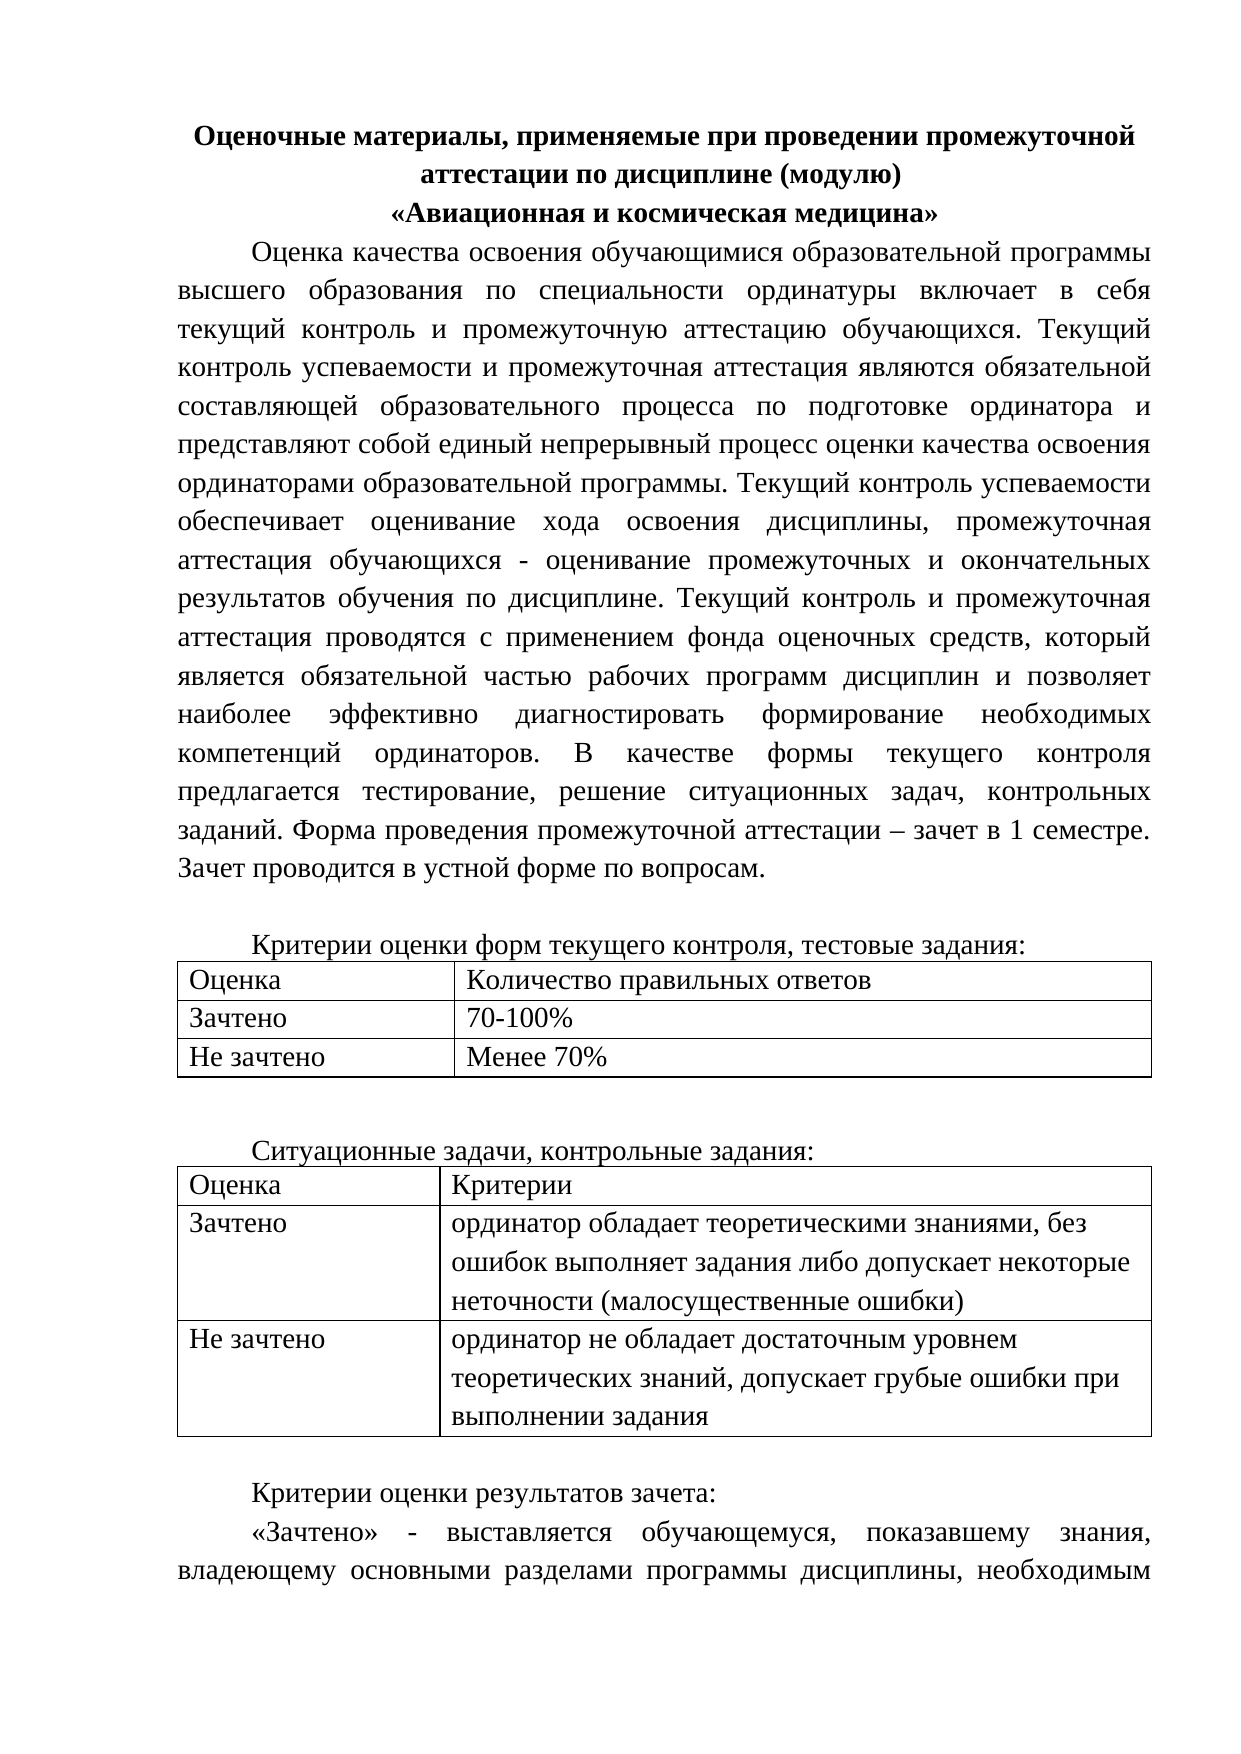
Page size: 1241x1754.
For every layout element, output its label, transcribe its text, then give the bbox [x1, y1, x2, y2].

list Оценка качества освоения обучающимися образовательной программы высшего образования по специальности ординатуры включает в себя текущий контроль и промежуточную аттестацию обучающихся. Текущий контроль успеваемости и промежуточная аттестация являются обязательной составляющей образовательного процесса по подготовке ординатора и представляют собой единый непрерывный процесс оценки качества освоения ординаторами образовательной программы. Текущий контроль успеваемости обеспечивает оценивание хода освоения дисциплины, промежуточная аттестация обучающихся - оценивание промежуточных и окончательных результатов обучения по дисциплине. Текущий контроль и промежуточная аттестация проводятся с применением фонда оценочных средств, который является обязательной частью рабочих программ дисциплин и позволяет наиболее эффективно диагностировать формирование необходимых компетенций ординаторов. В качестве формы текущего контроля предлагается тестирование, решение ситуационных задач, контрольных заданий. Форма проведения промежуточной аттестации – зачет в 1 семестре. Зачет проводится в устной форме по вопросам. [177, 234, 1152, 884]
table_header Критерии [441, 1167, 1151, 1204]
table_cell Не зачтено [178, 1321, 439, 1436]
list Критерии оценки форм текущего контроля, тестовые задания: [177, 927, 1152, 961]
table_cell Не зачтено [178, 1039, 454, 1076]
table_cell 70-100% [455, 1001, 1151, 1038]
text Оценочные материалы, применяемые при проведении промежуточной аттестации по дисциплине (модулю) «Авиационная и космическая медицина» [177, 118, 1152, 229]
table_cell Зачтено [178, 1206, 439, 1320]
table_cell Зачтено [178, 1001, 454, 1038]
table_cell Менее 70% [455, 1039, 1151, 1076]
table_cell ординатор обладает теоретическими знаниями, без ошибок выполняет задания либо допускает некоторые неточности (малосущественные ошибки) [441, 1206, 1151, 1320]
list Критерии оценки результатов зачета: [177, 1475, 1152, 1509]
table_cell ординатор не обладает достаточным уровнем теоретических знаний, допускает грубые ошибки при выполнении задания [441, 1321, 1151, 1436]
table_header Количество правильных ответов [455, 962, 1151, 999]
table_header Оценка [178, 962, 454, 999]
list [177, 1514, 1152, 1586]
text Ситуационные задачи, контрольные задания: [177, 1133, 1152, 1166]
table_header Оценка [178, 1167, 439, 1204]
